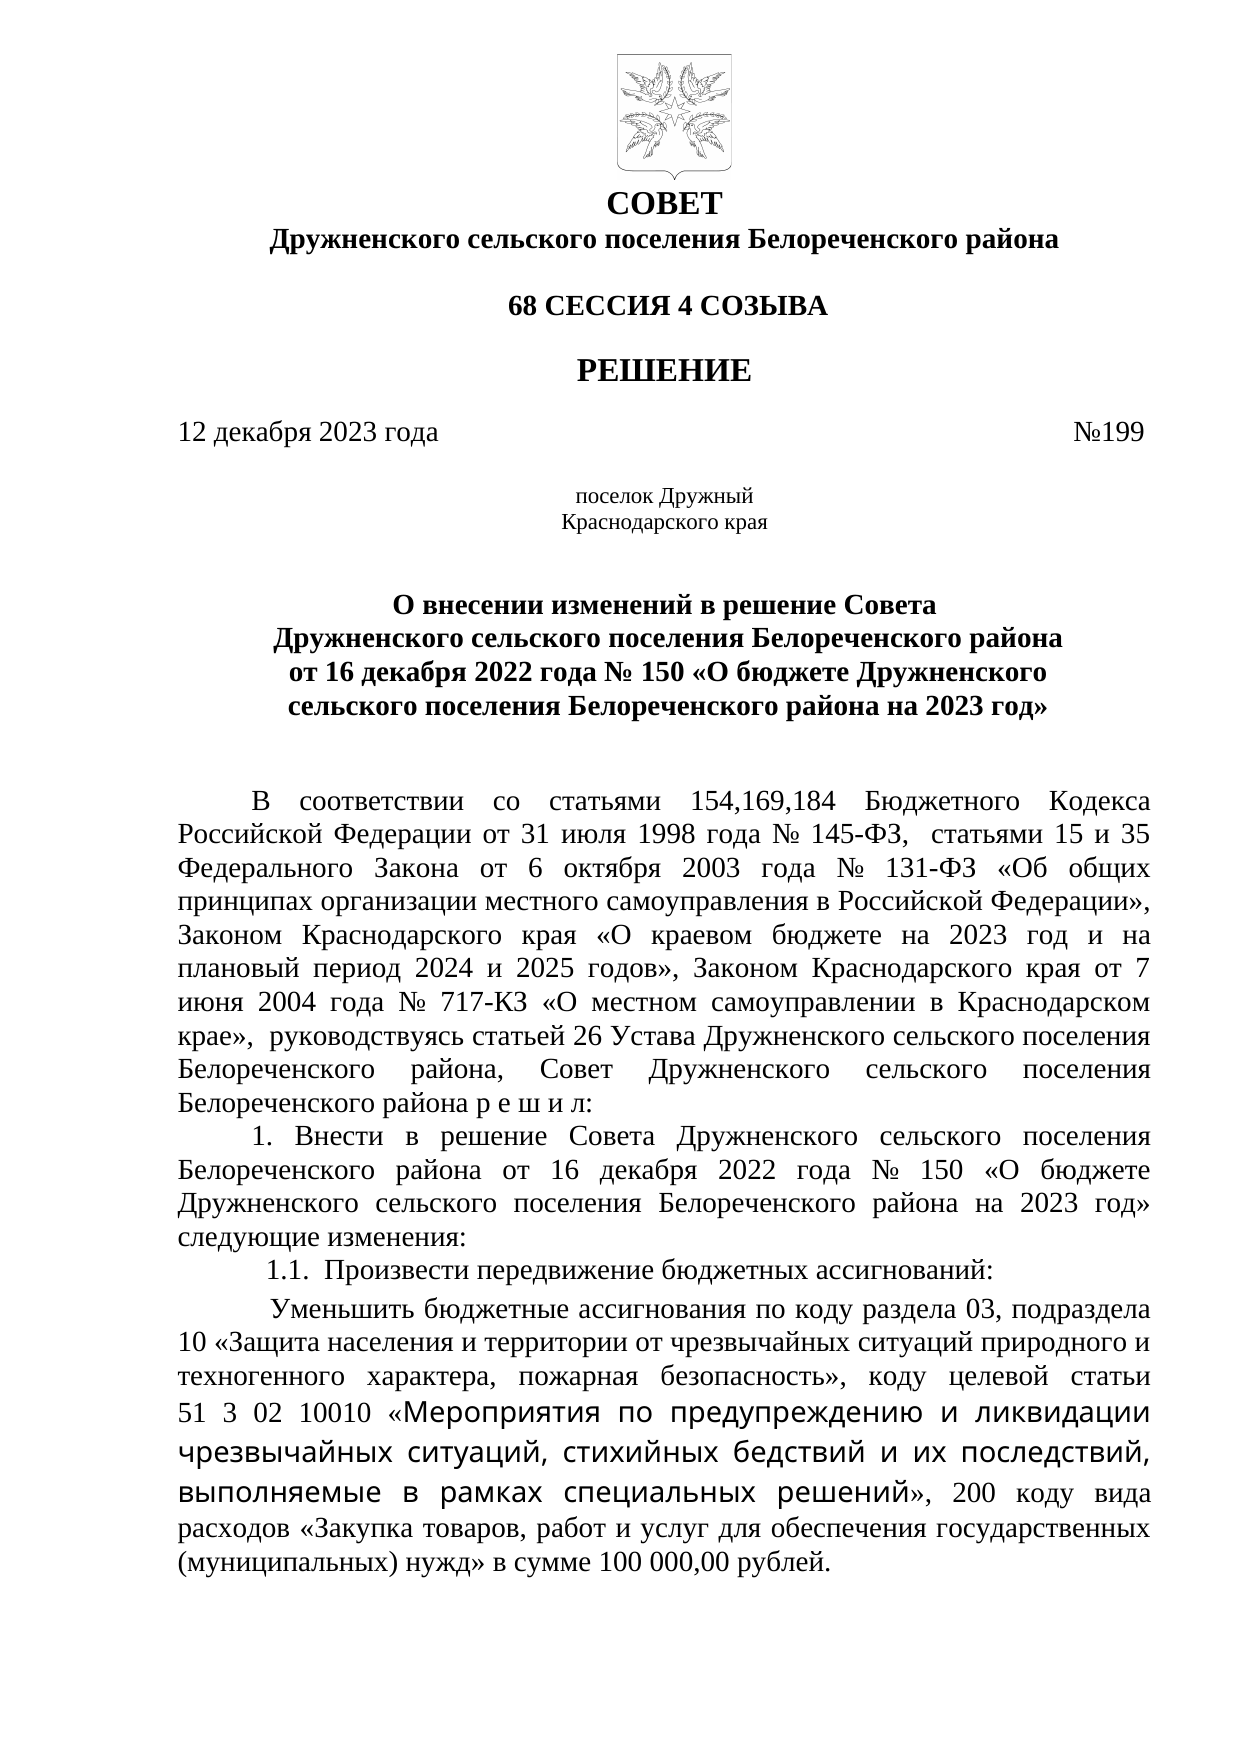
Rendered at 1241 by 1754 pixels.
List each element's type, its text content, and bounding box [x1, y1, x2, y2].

text 1. Внести в решение Совета Дружненского сельского поселения Белореченского района от 16 декабря 2022 года № 150 «О бюджете Дружненского сельского поселения Белореченского района на 2023 год» следующие изменения: [177, 1118, 1152, 1252]
text Дружненского сельского поселения Белореченского района [177, 221, 1152, 255]
text 1.1. Произвести передвижение бюджетных ассигнований: [177, 1252, 1152, 1286]
subtitle О внесении изменений в решение Совета [177, 587, 1152, 621]
text В соответствии со статьями 154,169,184 Бюджетного Кодекса Российской Федерации от 31 июля 1998 года № 145-ФЗ, статьями 15 и 35 Федерального Закона от 6 октября 2003 года № 131-ФЗ «Об общих принципах организации местного самоуправления в Российской Федерации», Законом Краснодарского края «О краевом бюджете на 2023 год и на плановый период 2024 и 2025 годов», Законом Краснодарского края от 7 июня 2004 года № 717-КЗ «О местном самоуправлении в Краснодарском крае», руководствуясь статьей 26 Устава Дружненского сельского поселения Белореченского района, Совет Дружненского сельского поселения Белореченского района р е ш и л: [177, 783, 1152, 1118]
text Краснодарского края [177, 508, 1152, 534]
subtitle от 16 декабря 2022 года № 150 «О бюджете Дружненского [177, 654, 1152, 688]
text СОВЕТ [177, 183, 1152, 221]
text РЕШЕНИЕ [177, 350, 1152, 388]
text 68 СЕССИЯ 4 СОЗЫВА [177, 288, 1152, 322]
subtitle Дружненского сельского поселения Белореченского района [177, 621, 1152, 654]
subtitle сельского поселения Белореченского района на 2023 год» [177, 688, 1152, 721]
text поселок Дружный [177, 482, 1152, 508]
text Уменьшить бюджетные ассигнования по коду раздела 03, подраздела 10 «Защита населения и территории от чрезвычайных ситуаций природного и техногенного характера, пожарная безопасность», коду целевой статьи 51 3 02 10010 «Мероприятия по предупреждению и ликвидации чрезвычайных ситуаций, стихийных бедствий и их последствий, выполняемые в рамках специальных решений», 200 коду вида расходов «Закупка товаров, работ и услуг для обеспечения государственных (муниципальных) нужд» в сумме 100 000,00 рублей. [177, 1291, 1152, 1578]
text 12 декабря 2023 года №199 [177, 414, 1152, 448]
